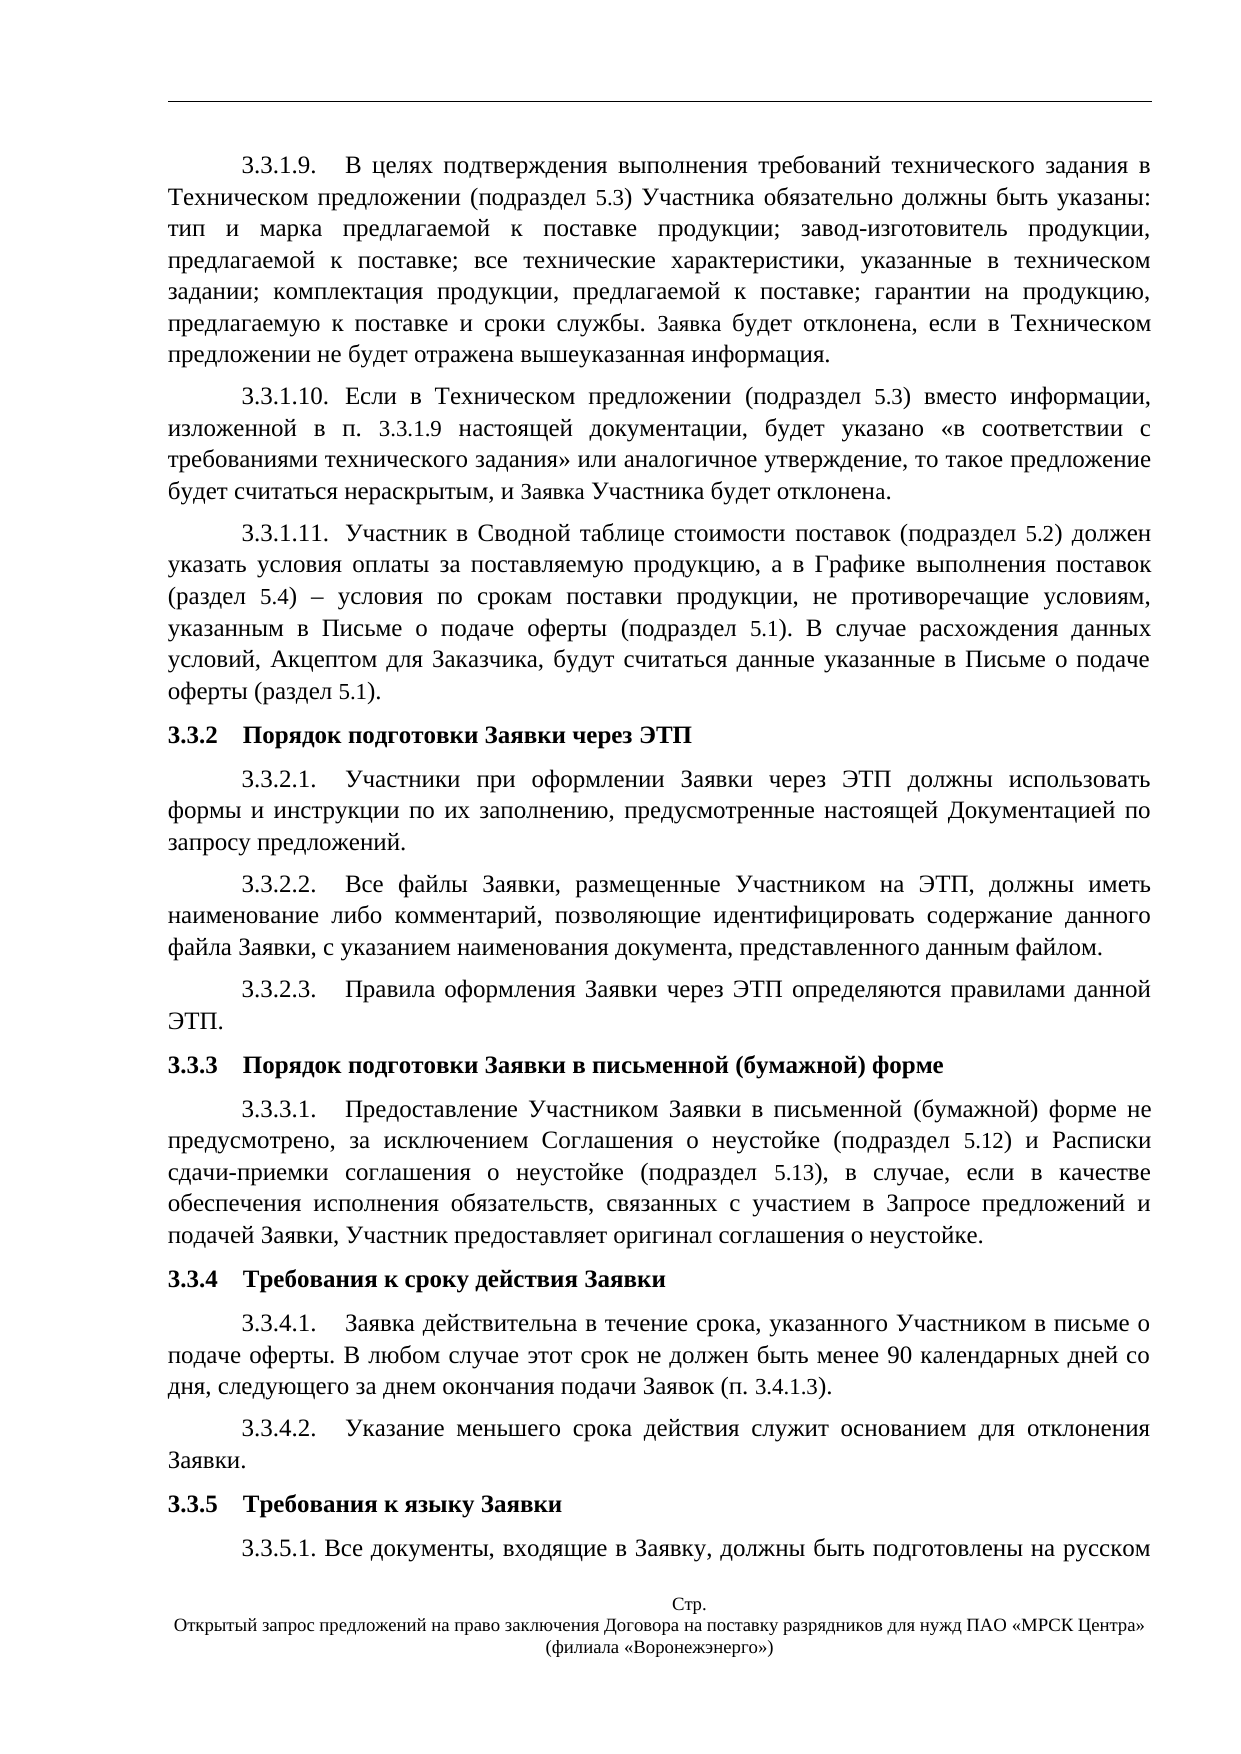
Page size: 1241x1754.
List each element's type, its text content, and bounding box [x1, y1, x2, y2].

list Если в Техническом предложении (подраздел 5.3) вместо информации, изложенной в п. 3.3.1.9 настоящей документации, будет указано «в соответствии с требованиями технического задания» или аналогичное утверждение, то такое предложение будет считаться нераскрытым, и Заявка Участника будет отклонена. [168, 381, 1152, 505]
list Участник в Сводной таблице стоимости поставок (подраздел 5.2) должен указать условия оплаты за поставляемую продукцию, а в Графике выполнения поставок (раздел 5.4) – условия по срокам поставки продукции, не противоречащие условиям, указанным в Письме о подаче оферты (подраздел 5.1). В случае расхождения данных условий, Акцептом для Заказчика, будут считаться данные указанные в Письме о подаче оферты (раздел 5.1). [168, 518, 1152, 704]
list В целях подтверждения выполнения требований технического задания в Техническом предложении (подраздел 5.3) Участника обязательно должны быть указаны: тип и марка предлагаемой к поставке продукции; завод-изготовитель продукции, предлагаемой к поставке; все технические характеристики, указанные в техническом задании; комплектация продукции, предлагаемой к поставке; гарантии на продукцию, предлагаемую к поставке и сроки службы. Заявка будет отклонена, если в Техническом предложении не будет отражена вышеуказанная информация. [168, 150, 1152, 368]
list Указание меньшего срока действия служит основанием для отклонения Заявки. [168, 1413, 1151, 1474]
list Все файлы Заявки, размещенные Участником на ЭТП, должны иметь наименование либо комментарий, позволяющие идентифицировать содержание данного файла Заявки, с указанием наименования документа, представленного данным файлом. [168, 869, 1152, 961]
list Правила оформления Заявки через ЭТП определяются правилами данной ЭТП. [168, 974, 1152, 1034]
subtitle Требования к сроку действия Заявки [168, 1264, 1152, 1293]
subtitle Порядок подготовки Заявки через ЭТП [168, 720, 1152, 749]
subtitle Требования к языку Заявки [168, 1489, 1152, 1518]
subtitle Порядок подготовки Заявки в письменной (бумажной) форме [168, 1050, 1152, 1078]
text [168, 1533, 1152, 1562]
list Предоставление Участником Заявки в письменной (бумажной) форме не предусмотрено, за исключением Соглашения о неустойке (подраздел 5.12) и Расписки сдачи-приемки соглашения о неустойке (подраздел 5.13), в случае, если в качестве обеспечения исполнения обязательств, связанных с участием в Запросе предложений и подачей Заявки, Участник предоставляет оригинал соглашения о неустойке. [168, 1094, 1152, 1249]
list Заявка действительна в течение срока, указанного Участником в письме о подаче оферты. В любом случае этот срок не должен быть менее 90 календарных дней со дня, следующего за днем окончания подачи Заявок (п. 3.4.1.3). [168, 1308, 1151, 1400]
list Участники при оформлении Заявки через ЭТП должны использовать формы и инструкции по их заполнению, предусмотренные настоящей Документацией по запросу предложений. [168, 764, 1152, 856]
